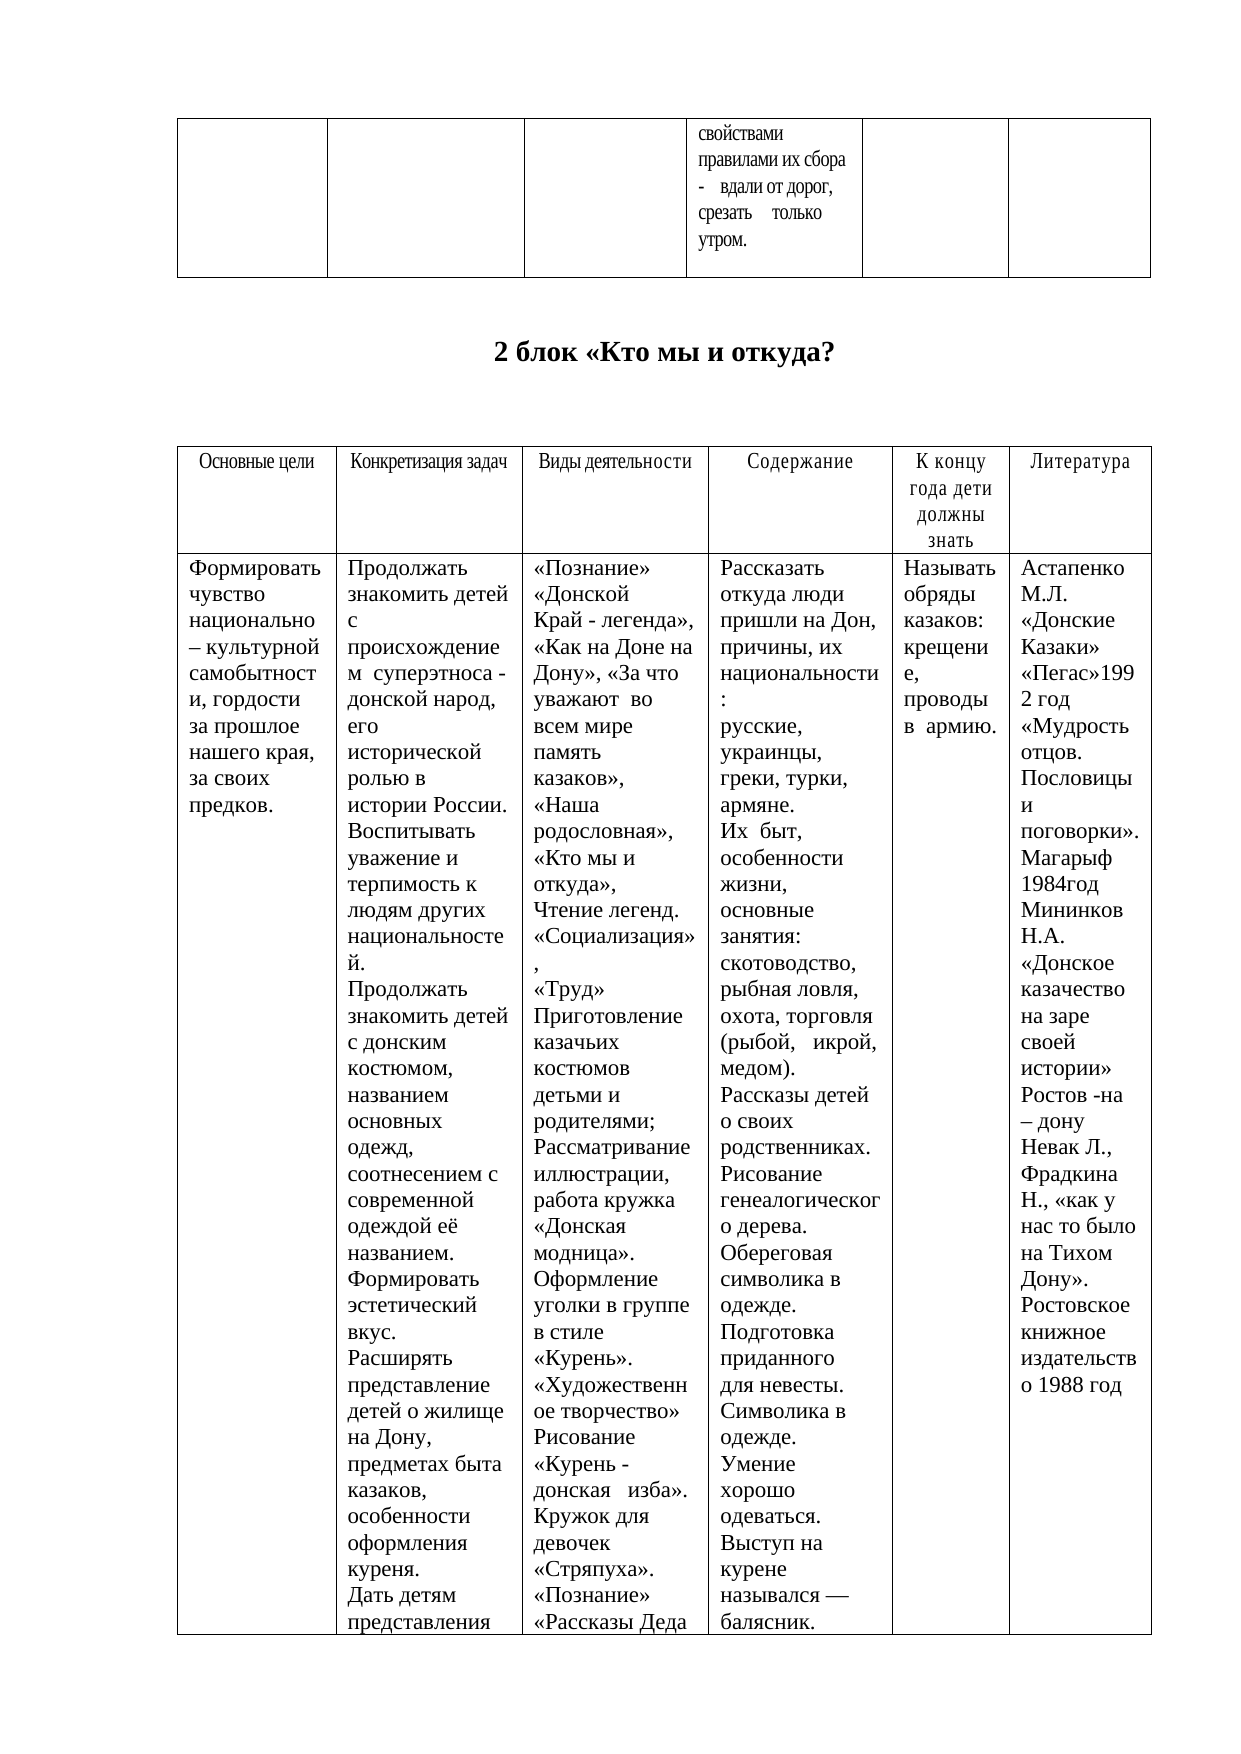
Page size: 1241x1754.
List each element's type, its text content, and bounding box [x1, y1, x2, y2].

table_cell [178, 119, 327, 277]
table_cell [709, 554, 892, 1634]
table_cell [863, 119, 1008, 277]
table_header Содержание [709, 447, 892, 553]
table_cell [328, 119, 524, 277]
table_header Основные цели [178, 447, 336, 553]
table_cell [178, 554, 336, 1634]
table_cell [687, 119, 862, 277]
text 2 блок «Кто мы и откуда? [177, 334, 1152, 367]
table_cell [1010, 554, 1151, 1634]
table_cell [523, 554, 708, 1634]
table_header К концу года дети должны знать [893, 447, 1009, 553]
table_header Литература [1010, 447, 1151, 553]
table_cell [1009, 119, 1150, 277]
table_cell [525, 119, 686, 277]
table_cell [893, 554, 1009, 1634]
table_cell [337, 554, 522, 1634]
table_header Конкретизация задач [337, 447, 522, 553]
table_header Виды деятельности [523, 447, 708, 553]
